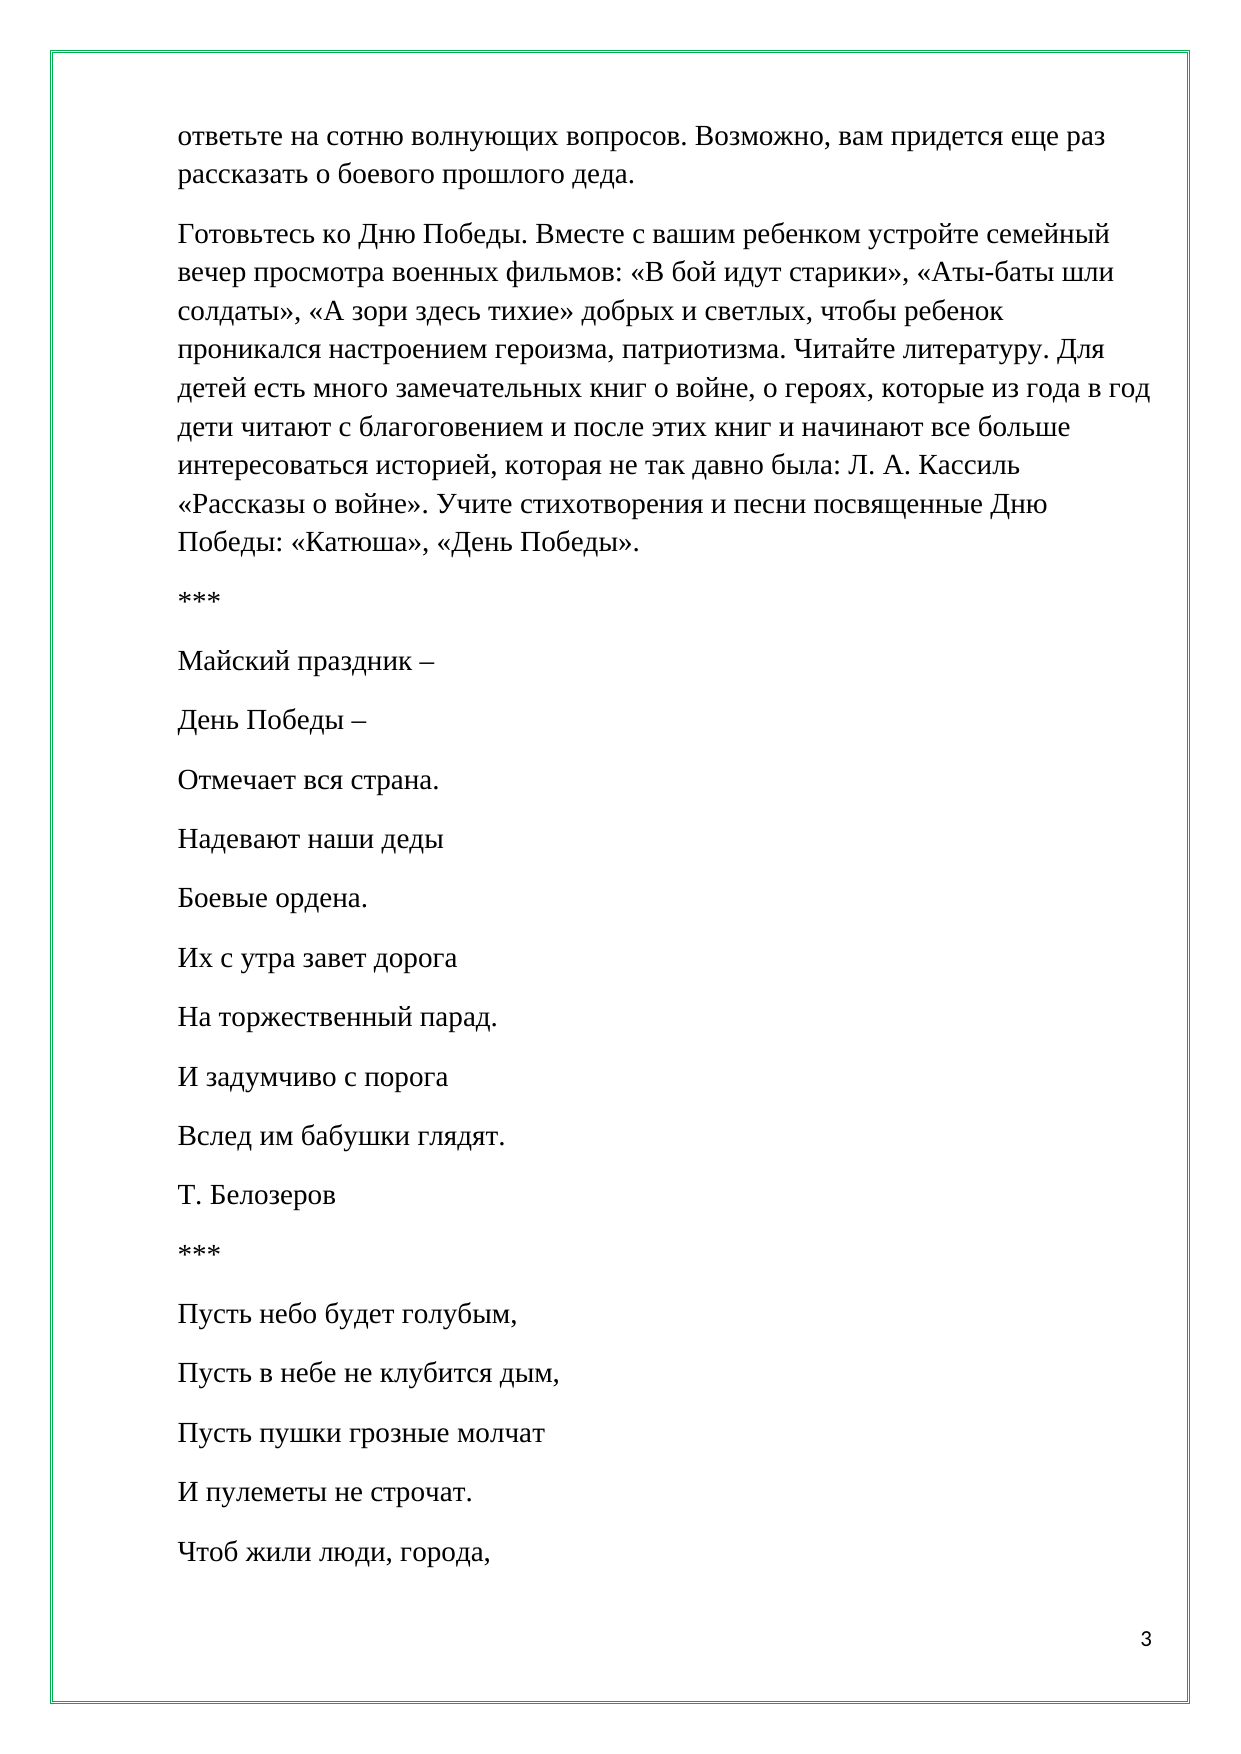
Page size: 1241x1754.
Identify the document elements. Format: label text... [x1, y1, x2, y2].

text Боевые ордена. [177, 881, 1152, 914]
text Пусть пушки грозные молчат [177, 1415, 1152, 1448]
text Пусть в небе не клубится дым, [177, 1356, 1152, 1389]
text Майский праздник – [177, 643, 1152, 677]
text День Победы – [177, 702, 1152, 736]
text Отмечает вся страна. [177, 762, 1152, 795]
text Надевают наши деды [177, 821, 1152, 855]
text И пулеметы не строчат. [177, 1474, 1152, 1508]
text Пусть небо будет голубым, [177, 1296, 1152, 1330]
text *** [177, 1237, 1152, 1270]
text Их с утра завет дорога [177, 940, 1152, 973]
text *** [177, 584, 1152, 617]
text Чтоб жили люди, города, [177, 1534, 1152, 1567]
text На торжественный парад. [177, 999, 1152, 1033]
text Т. Белозеров [177, 1177, 1152, 1211]
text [177, 118, 1152, 190]
text Вслед им бабушки глядят. [177, 1118, 1152, 1152]
text И задумчиво с порога [177, 1059, 1152, 1092]
text Готовьтесь ко Дню Победы. Вместе с вашим ребенком устройте семейный вечер просмотра военных фильмов: «В бой идут старики», «Аты-баты шли солдаты», «А зори здесь тихие» добрых и светлых, чтобы ребенок проникался настроением героизма, патриотизма. Читайте литературу. Для детей есть много замечательных книг о войне, о героях, которые из года в год дети читают с благоговением и после этих книг и начинают все больше интересоваться историей, которая не так давно была: Л. А. Кассиль «Рассказы о войне». Учите стихотворения и песни посвященные Дню Победы: «Катюша», «День Победы». [177, 216, 1152, 558]
